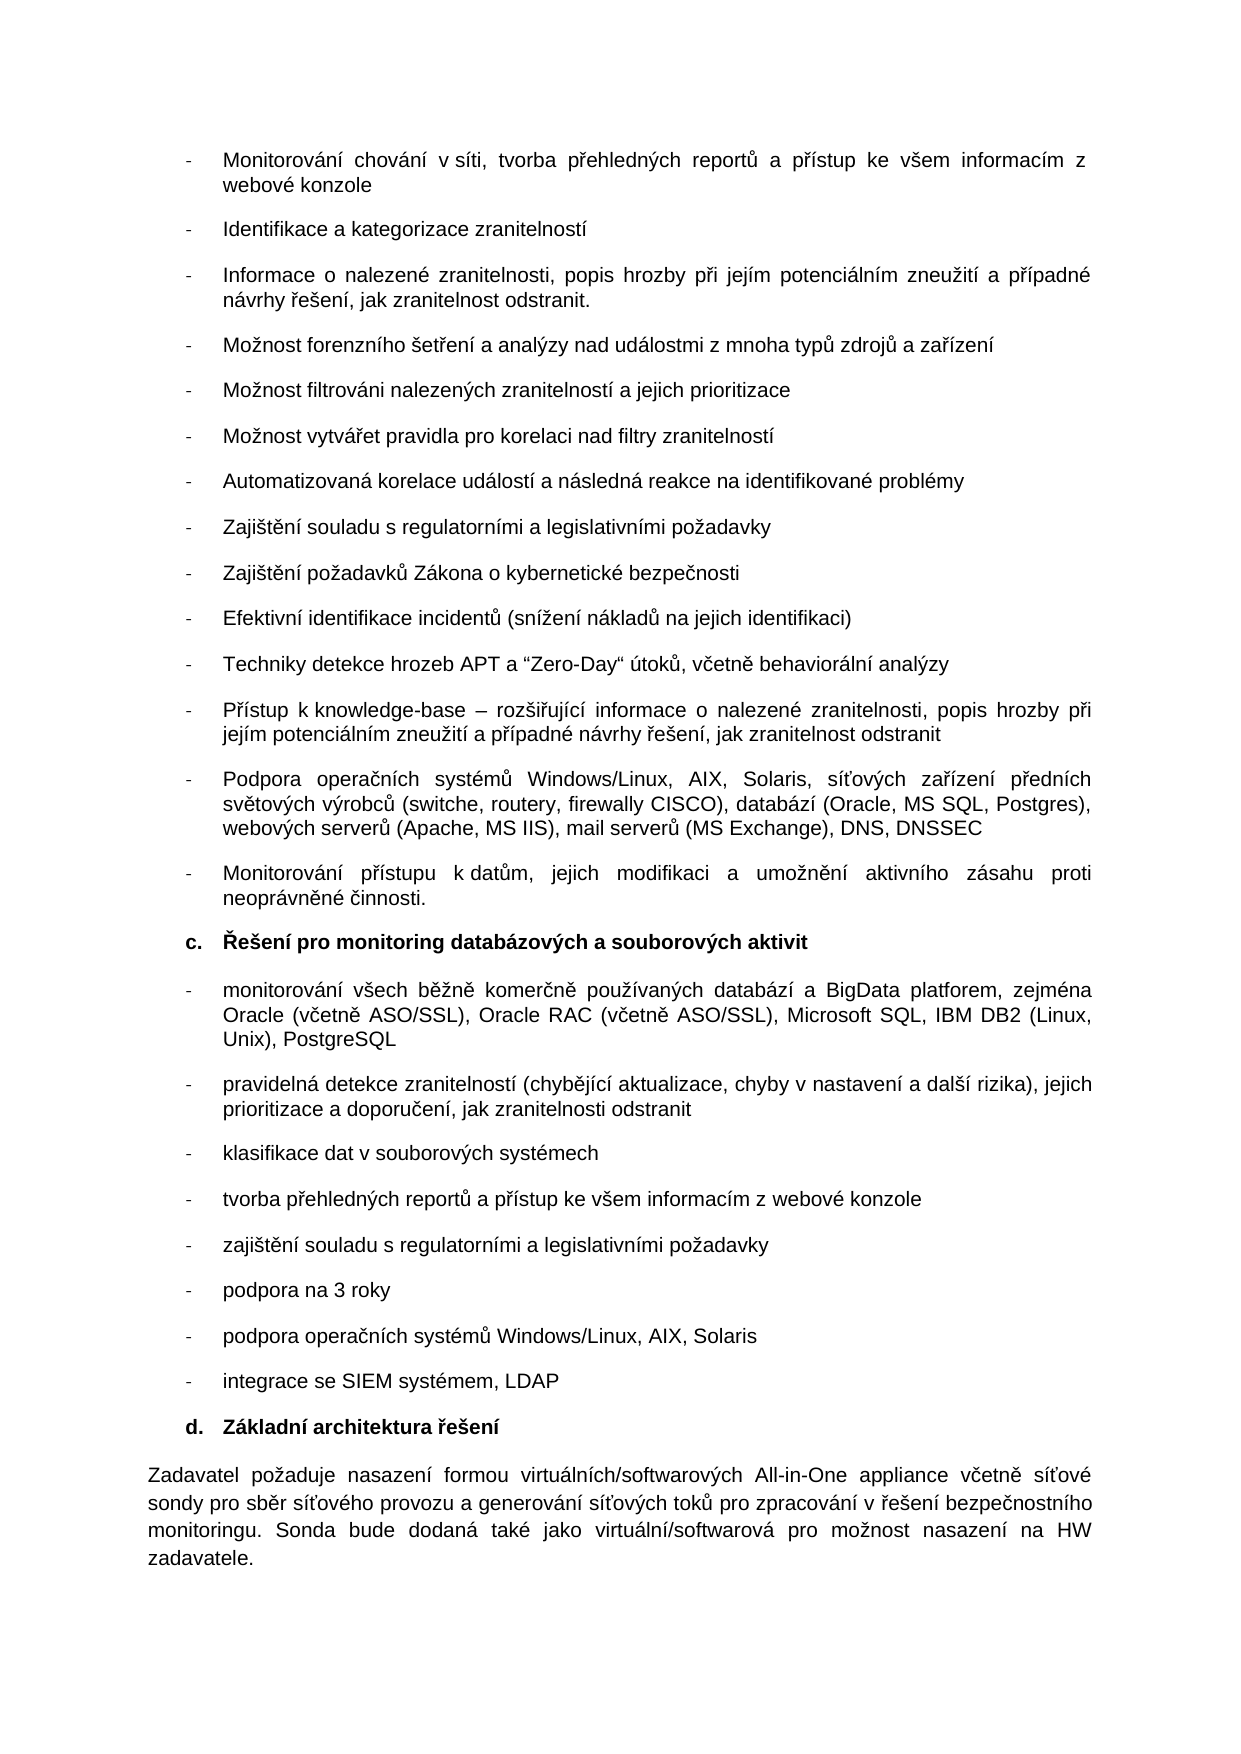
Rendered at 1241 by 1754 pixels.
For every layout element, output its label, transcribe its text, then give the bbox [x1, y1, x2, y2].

list Automatizovaná korelace událostí a následná reakce na identifikované problémy [185, 469, 1093, 494]
list podpora na 3 roky [185, 1278, 1093, 1303]
list Monitorování chování v síti, tvorba přehledných reportů a přístup ke všem informacím z webové konzole [185, 148, 1093, 196]
list klasifikace dat v souborových systémech [185, 1141, 1093, 1166]
list monitorování všech běžně komerčně používaných databází a BigData platforem, zejména Oracle (včetně ASO/SSL), Oracle RAC (včetně ASO/SSL), Microsoft SQL, IBM DB2 (Linux, Unix), PostgreSQL [185, 978, 1093, 1051]
list integrace se SIEM systémem, LDAP [185, 1369, 1093, 1394]
text Zadavatel požaduje nasazení formou virtuálních/softwarových All-in-One appliance včetně síťové sondy pro sběr síťového provozu a generování síťových toků pro zpracování v řešení bezpečnostního monitoringu. Sonda bude dodaná také jako virtuální/softwarová pro možnost nasazení na HW zadavatele. [148, 1463, 1093, 1569]
list Informace o nalezené zranitelnosti, popis hrozby při jejím potenciálním zneužití a případné návrhy řešení, jak zranitelnost odstranit. [185, 263, 1093, 312]
list podpora operačních systémů Windows/Linux, AIX, Solaris [185, 1324, 1093, 1348]
list Základní architektura řešení [185, 1415, 1093, 1439]
list zajištění souladu s regulatorními a legislativními požadavky [185, 1232, 1093, 1257]
list Řešení pro monitoring databázových a souborových aktivit [185, 930, 1093, 954]
list Techniky detekce hrozeb APT a “Zero-Day“ útoků, včetně behaviorální analýzy [185, 652, 1093, 677]
list Podpora operačních systémů Windows/Linux, AIX, Solaris, síťových zařízení předních světových výrobců (switche, routery, firewally CISCO), databází (Oracle, MS SQL, Postgres), webových serverů (Apache, MS IIS), mail serverů (MS Exchange), DNS, DNSSEC [185, 767, 1093, 840]
list Identifikace a kategorizace zranitelností [185, 217, 1093, 242]
list Možnost forenzního šetření a analýzy nad událostmi z mnoha typů zdrojů a zařízení [185, 332, 1093, 357]
list Monitorování přístupu k datům, jejich modifikaci a umožnění aktivního zásahu proti neoprávněné činnosti. [185, 861, 1093, 909]
list Přístup k knowledge-base – rozšiřující informace o nalezené zranitelnosti, popis hrozby při jejím potenciálním zneužití a případné návrhy řešení, jak zranitelnost odstranit [185, 697, 1093, 746]
list tvorba přehledných reportů a přístup ke všem informacím z webové konzole [185, 1187, 1093, 1212]
list Možnost vytvářet pravidla pro korelaci nad filtry zranitelností [185, 424, 1093, 448]
list Zajištění požadavků Zákona o kybernetické bezpečnosti [185, 561, 1093, 585]
list Zajištění souladu s regulatorními a legislativními požadavky [185, 515, 1093, 540]
list Efektivní identifikace incidentů (snížení nákladů na jejich identifikaci) [185, 606, 1093, 631]
list pravidelná detekce zranitelností (chybějící aktualizace, chyby v nastavení a další rizika), jejich prioritizace a doporučení, jak zranitelnosti odstranit [185, 1072, 1093, 1120]
list Možnost filtrováni nalezených zranitelností a jejich prioritizace [185, 378, 1093, 403]
